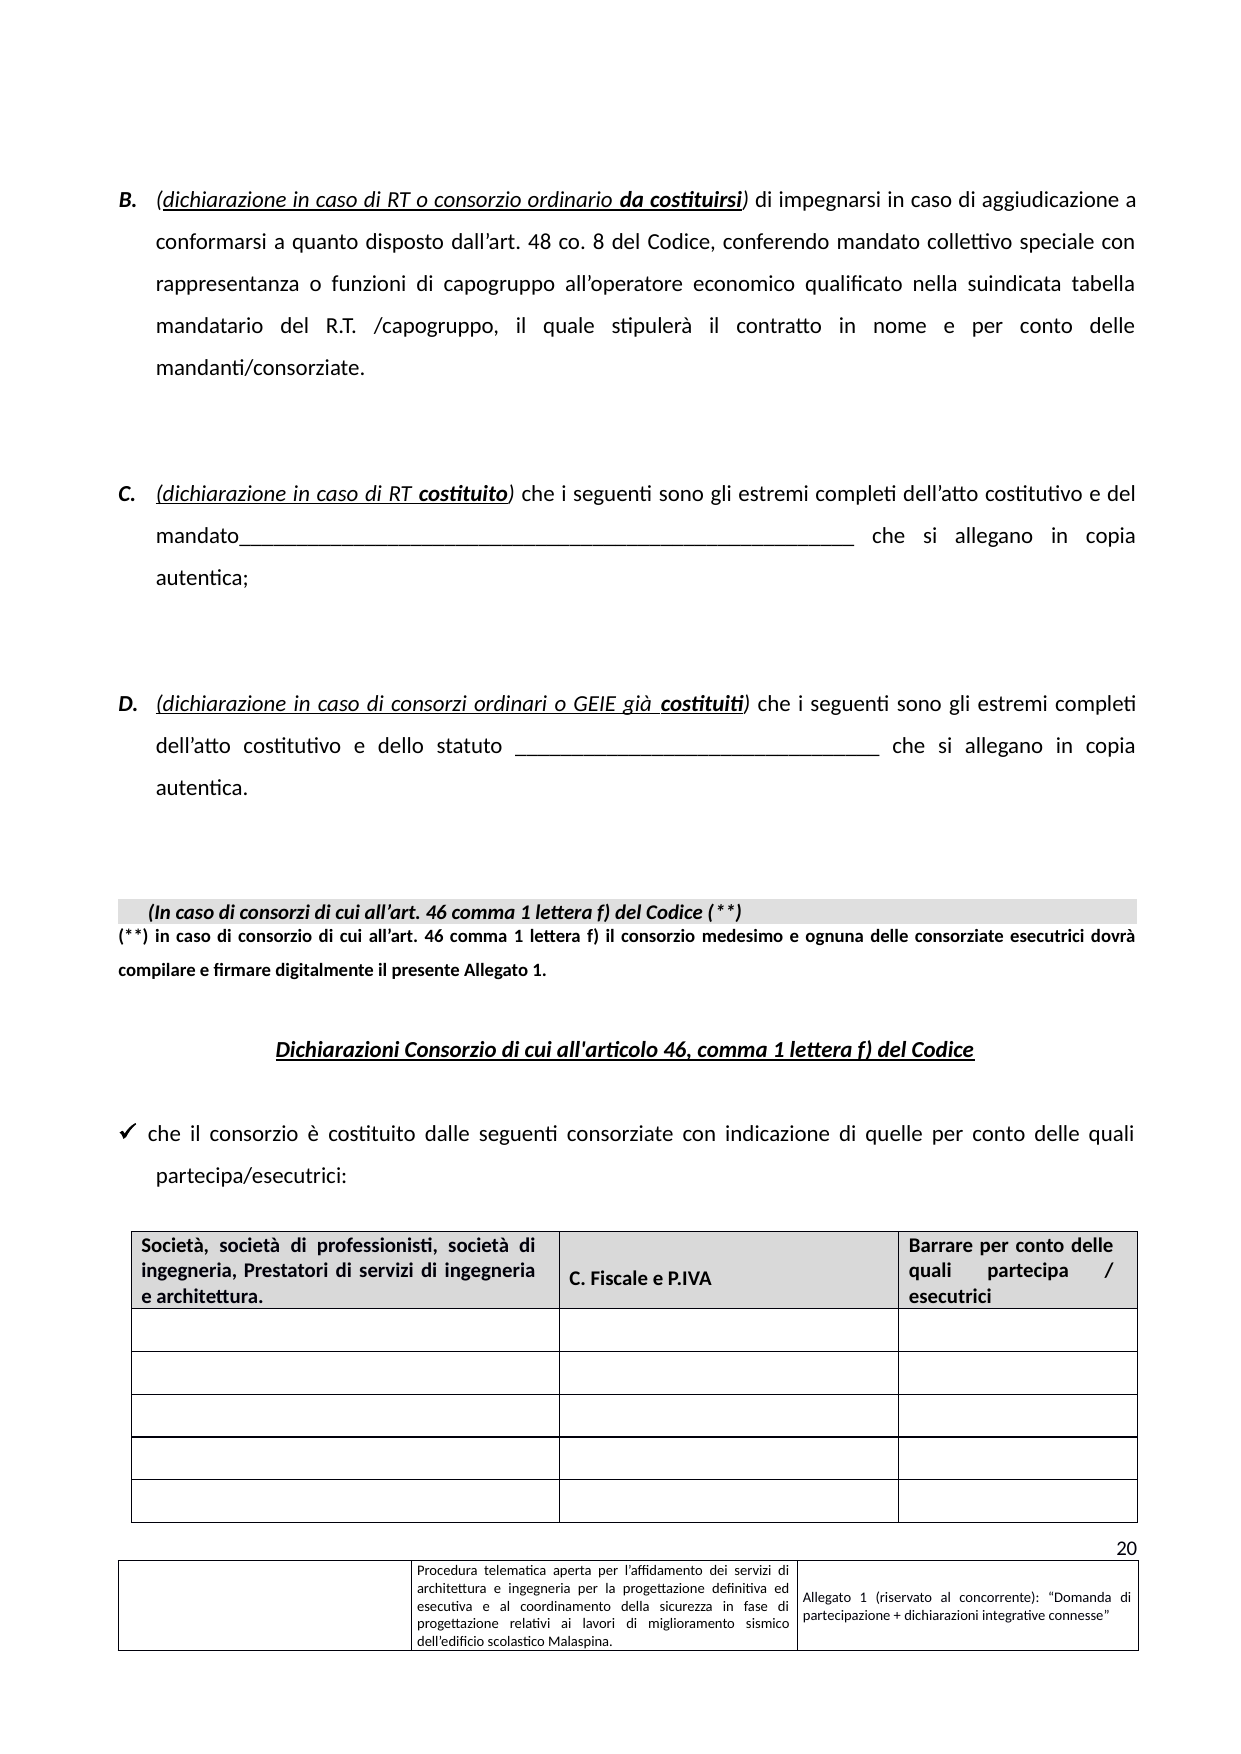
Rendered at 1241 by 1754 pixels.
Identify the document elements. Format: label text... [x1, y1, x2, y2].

table_header C. Fiscale e P.IVA [560, 1232, 898, 1308]
table_cell [560, 1309, 898, 1351]
text Dichiarazioni Consorzio di cui all'articolo 46, comma 1 lettera f) del Codice [118, 1035, 1132, 1063]
list (dichiarazione in caso di RT costituito) che i seguenti sono gli estremi completi dell’atto costitutivo e del mandato______________________________________________________ che si allegano in copia autentica; [118, 479, 1137, 591]
text (**) in caso di consorzio di cui all’art. 46 comma 1 lettera f) il consorzio medesimo e ognuna delle consorziate esecutrici dovrà compilare e firmare digitalmente il presente Allegato 1. [118, 924, 1137, 982]
text (In caso di consorzi di cui all’art. 46 comma 1 lettera f) del Codice (**) [118, 899, 1137, 924]
table_cell [560, 1438, 898, 1479]
list (dichiarazione in caso di RT o consorzio ordinario da costituirsi) di impegnarsi in caso di aggiudicazione a conformarsi a quanto disposto dall’art. 48 co. 8 del Codice, conferendo mandato collettivo speciale con rappresentanza o funzioni di capogruppo all’operatore economico qualificato nella suindicata tabella mandatario del R.T. /capogruppo, il quale stipulerà il contratto in nome e per conto delle mandanti/consorziate. [118, 185, 1137, 381]
table_cell [132, 1352, 559, 1394]
table_cell [899, 1309, 1137, 1351]
list (dichiarazione in caso di consorzi ordinari o GEIE già costituiti) che i seguenti sono gli estremi completi dell’atto costitutivo e dello statuto ________________________________ che si allegano in copia autentica. [118, 689, 1137, 801]
table_cell [560, 1480, 898, 1522]
table_cell [899, 1438, 1137, 1479]
table_cell [899, 1395, 1137, 1436]
table_cell [132, 1480, 559, 1522]
table_cell [132, 1395, 559, 1436]
table_cell [560, 1352, 898, 1394]
list che il consorzio è costituito dalle seguenti consorziate con indicazione di quelle per conto delle quali partecipa/esecutrici: [118, 1119, 1137, 1189]
table_cell [132, 1438, 559, 1479]
table_cell [899, 1480, 1137, 1522]
table_cell [560, 1395, 898, 1436]
table_header Barrare per conto delle quali partecipa / esecutrici [899, 1232, 1137, 1308]
table_header Società, società di professionisti, società di ingegneria, Prestatori di servizi di ingegneria e architettura. [132, 1232, 559, 1308]
table_cell [899, 1352, 1137, 1394]
table_cell [132, 1309, 559, 1351]
